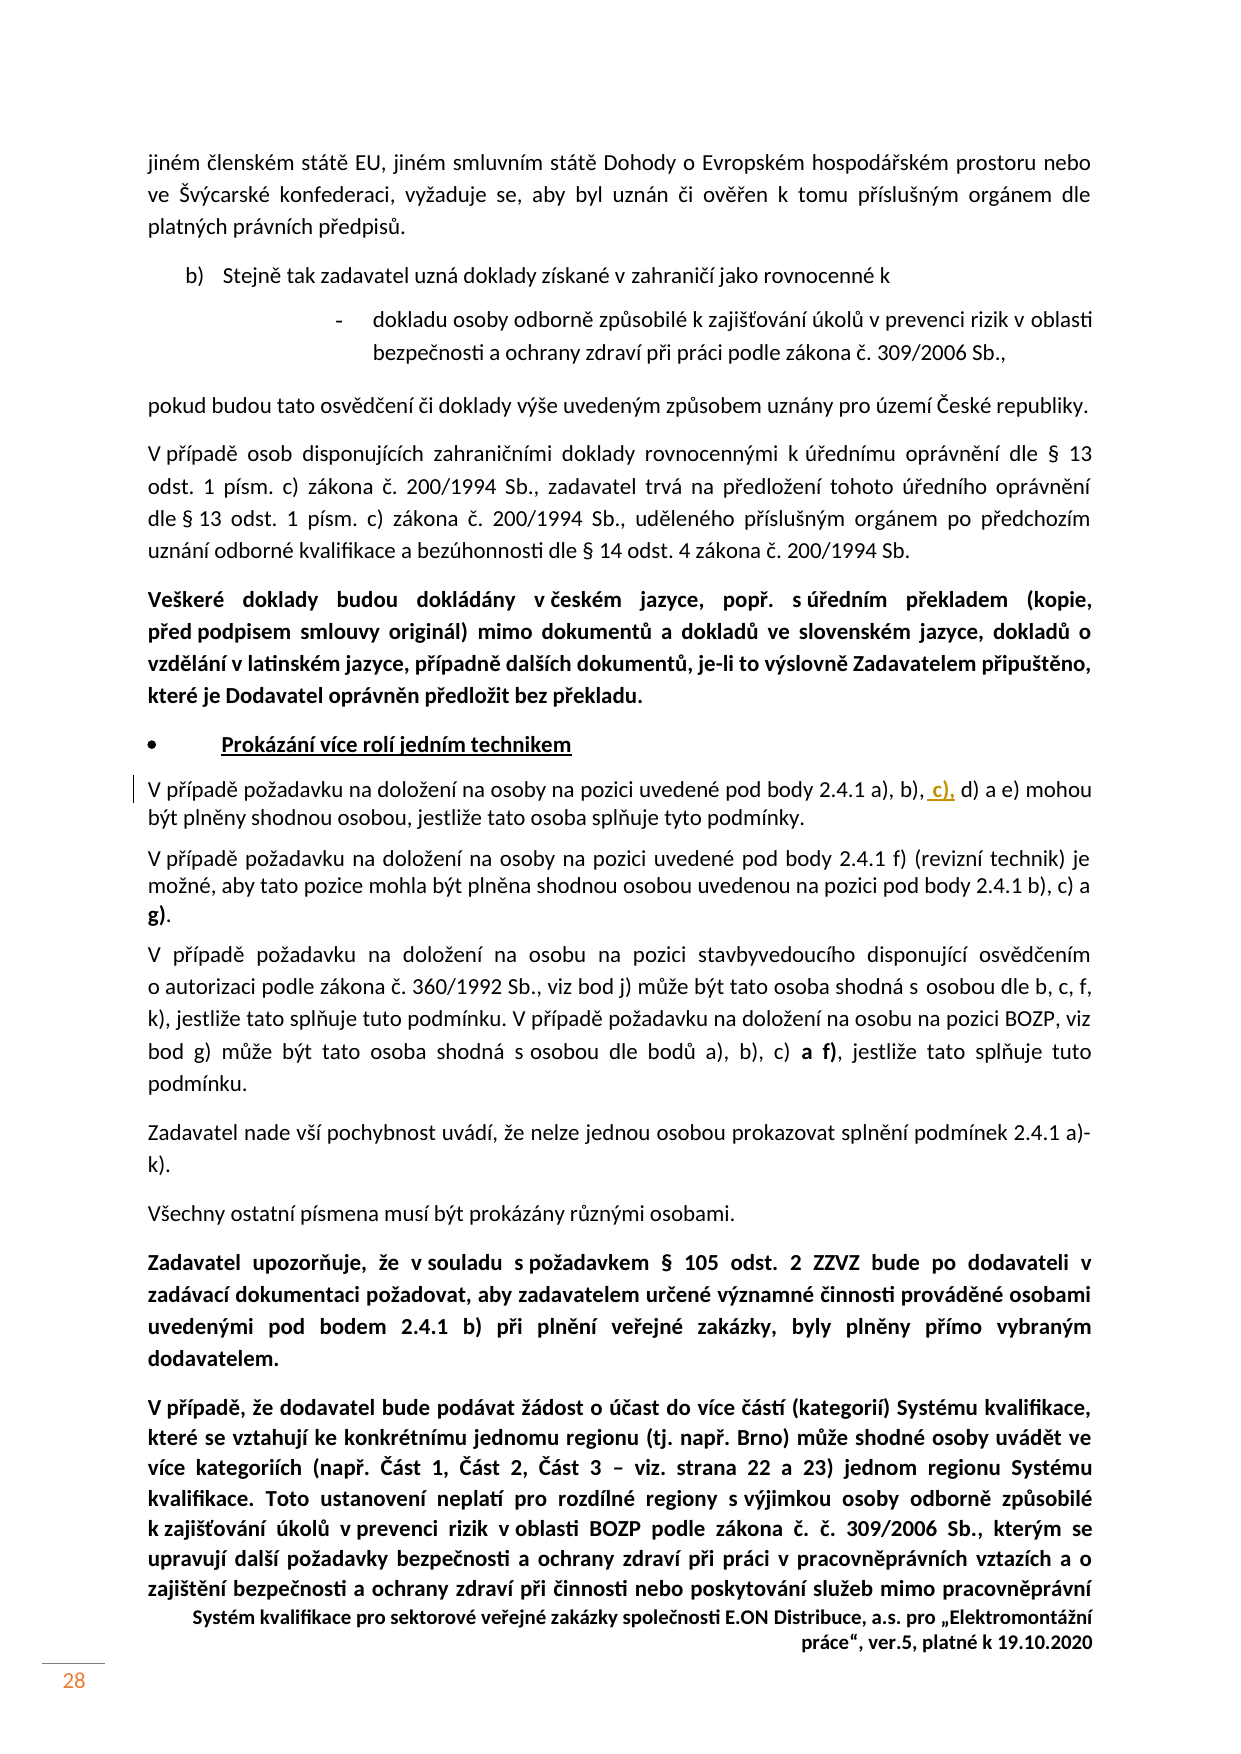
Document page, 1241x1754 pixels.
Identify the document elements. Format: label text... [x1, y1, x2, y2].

text Zadavatel nade vší pochybnost uvádí, že nelze jednou osobou prokazovat splnění podmínek 2.4.1 a)-k). [148, 1118, 1093, 1178]
subtitle Stejně tak zadavatel uzná doklady získané v zahraničí jako rovnocenné k [185, 261, 1093, 289]
list dokladu osoby odborně způsobilé k zajišťování úkolů v prevenci rizik v oblasti bezpečnosti a ochrany zdraví při práci podle zákona č. 309/2006 Sb., [335, 306, 1093, 366]
text V případě osob disponujících zahraničními doklady rovnocennými k úřednímu oprávnění dle § 13 odst. 1 písm. c) zákona č. 200/1994 Sb., zadavatel trvá na předložení tohoto úředního oprávnění dle § 13 odst. 1 písm. c) zákona č. 200/1994 Sb., uděleného příslušným orgánem po předchozím uznání odborné kvalifikace a bezúhonnosti dle § 14 odst. 4 zákona č. 200/1994 Sb. [148, 439, 1093, 564]
text Veškeré doklady budou dokládány v českém jazyce, popř. s úředním překladem (kopie, před podpisem smlouvy originál) mimo dokumentů a dokladů ve slovenském jazyce, dokladů o vzdělání v latinském jazyce, případně dalších dokumentů, je-li to výslovně Zadavatelem připuštěno, které je Dodavatel oprávněn předložit bez překladu. [148, 585, 1093, 709]
subtitle Prokázání více rolí jedním technikem [148, 730, 1093, 758]
text Zadavatel upozorňuje, že v souladu s požadavkem § 105 odst. 2 ZZVZ bude po dodavateli v zadávací dokumentaci požadovat, aby zadavatelem určené významné činnosti prováděné osobami uvedenými pod bodem 2.4.1 b) při plnění veřejné zakázky, byly plněny přímo vybraným dodavatelem. [148, 1248, 1093, 1372]
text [148, 1393, 1093, 1602]
text V případě požadavku na doložení na osobu na pozici stavbyvedoucího disponující osvědčením o autorizaci podle zákona č. 360/1992 Sb., viz bod j) může být tato osoba shodná s osobou dle b, c, f, k), jestliže tato splňuje tuto podmínku. V případě požadavku na doložení na osobu na pozici BOZP, viz bod g) může být tato osoba shodná s osobou dle bodů a), b), c) a f), jestliže tato splňuje tuto podmínku. [148, 940, 1093, 1097]
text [148, 148, 1093, 240]
text Všechny ostatní písmena musí být prokázány různými osobami. [148, 1199, 1093, 1227]
text V případě požadavku na doložení na osoby na pozici uvedené pod body 2.4.1 f) (revizní technik) je možné, aby tato pozice mohla být plněna shodnou osobou uvedenou na pozici pod body 2.4.1 b), c) a g). [148, 844, 1093, 928]
text V případě požadavku na doložení na osoby na pozici uvedené pod body 2.4.1 a), b), d) a e) mohou být plněny shodnou osobou, jestliže tato osoba splňuje tyto podmínky. [148, 775, 1093, 831]
text pokud budou tato osvědčení či doklady výše uvedeným způsobem uznány pro území České republiky. [148, 391, 1093, 419]
